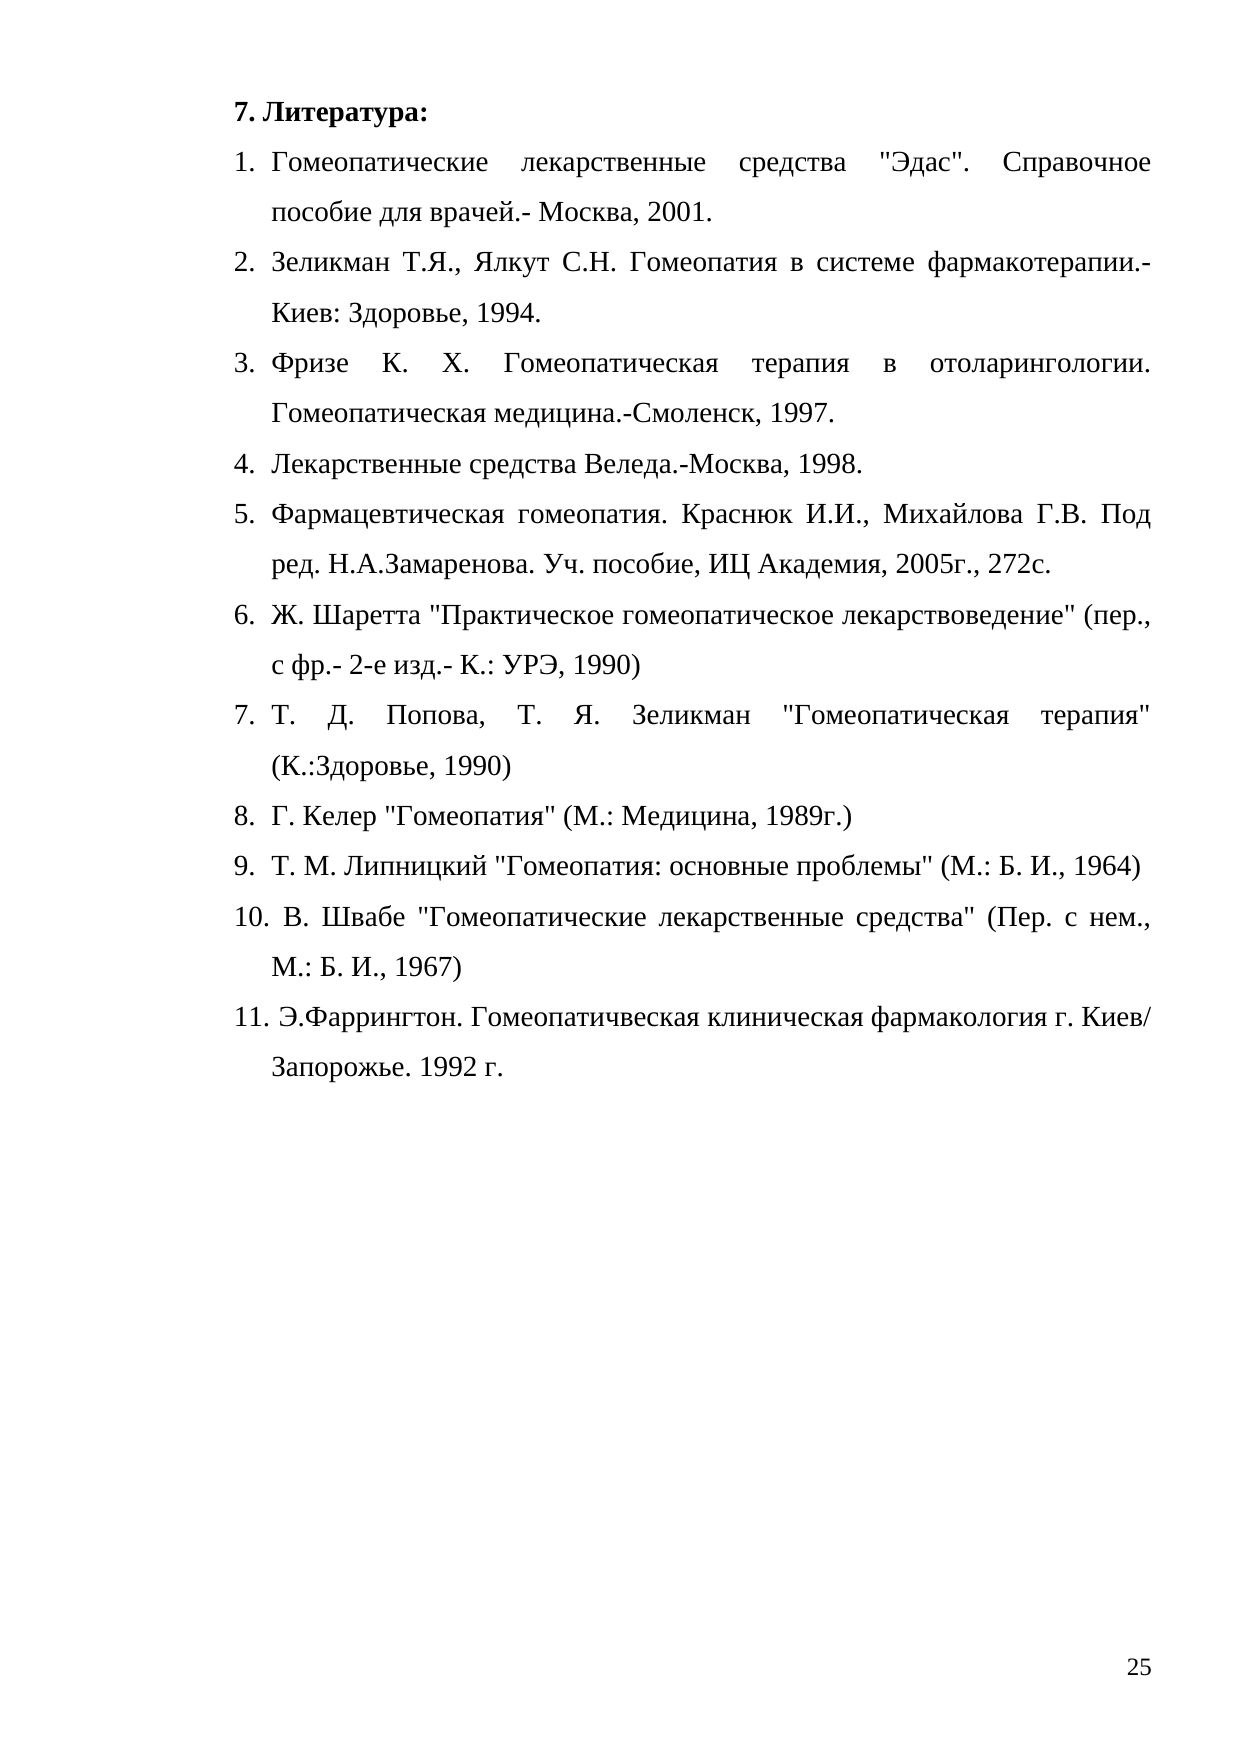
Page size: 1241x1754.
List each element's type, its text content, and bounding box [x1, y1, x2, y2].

list Лекарственные средства Веледа.-Москва, 1998. [233, 446, 1152, 479]
list Гомеопатические лекарственные средства "Эдас". Справочное пособие для врачей.- Москва, 2001. [233, 144, 1152, 228]
text 7. Литература: [177, 94, 1152, 127]
list Зеликман Т.Я., Ялкут С.Н. Гомеопатия в системе фармакотерапии.- Киев: Здоровье, 1994. [233, 244, 1152, 328]
list Т. М. Липницкий "Гомеопатия: основные проблемы" (М.: Б. И., 1964) [233, 848, 1152, 882]
list Э.Фаррингтон. Гомеопатичвеская клиническая фармакология г. Киев/ Запорожье. . [233, 999, 1152, 1083]
list Фармацевтическая гомеопатия. Краснюк И.И., Михайлова Г.В. Под ред. Н.А.Замаренова. Уч. пособие, ИЦ Академия, 2005г., 272с. [233, 496, 1152, 580]
list Т. Д. Попова, Т. Я. Зеликман "Гомеопатическая терапия" (К.:Здоровье, 1990) [233, 697, 1152, 781]
list Фризе К. Х. Гомеопатическая терапия в отоларингологии. Гомеопатическая медицина.-Смоленск, 1997. [233, 345, 1152, 429]
list Г. Келер "Гомеопатия" (М.: Медицина, 1989г.) [233, 798, 1152, 832]
list Ж. Шаретта "Практическое гомеопатическое лекарствоведение" (пер., с фр.- 2-е изд.- К.: УРЭ, 1990) [233, 597, 1152, 681]
list В. Швабе "Гомеопатические лекарственные средства" (Пер. с нем., М.: Б. И., 1967) [233, 899, 1152, 982]
